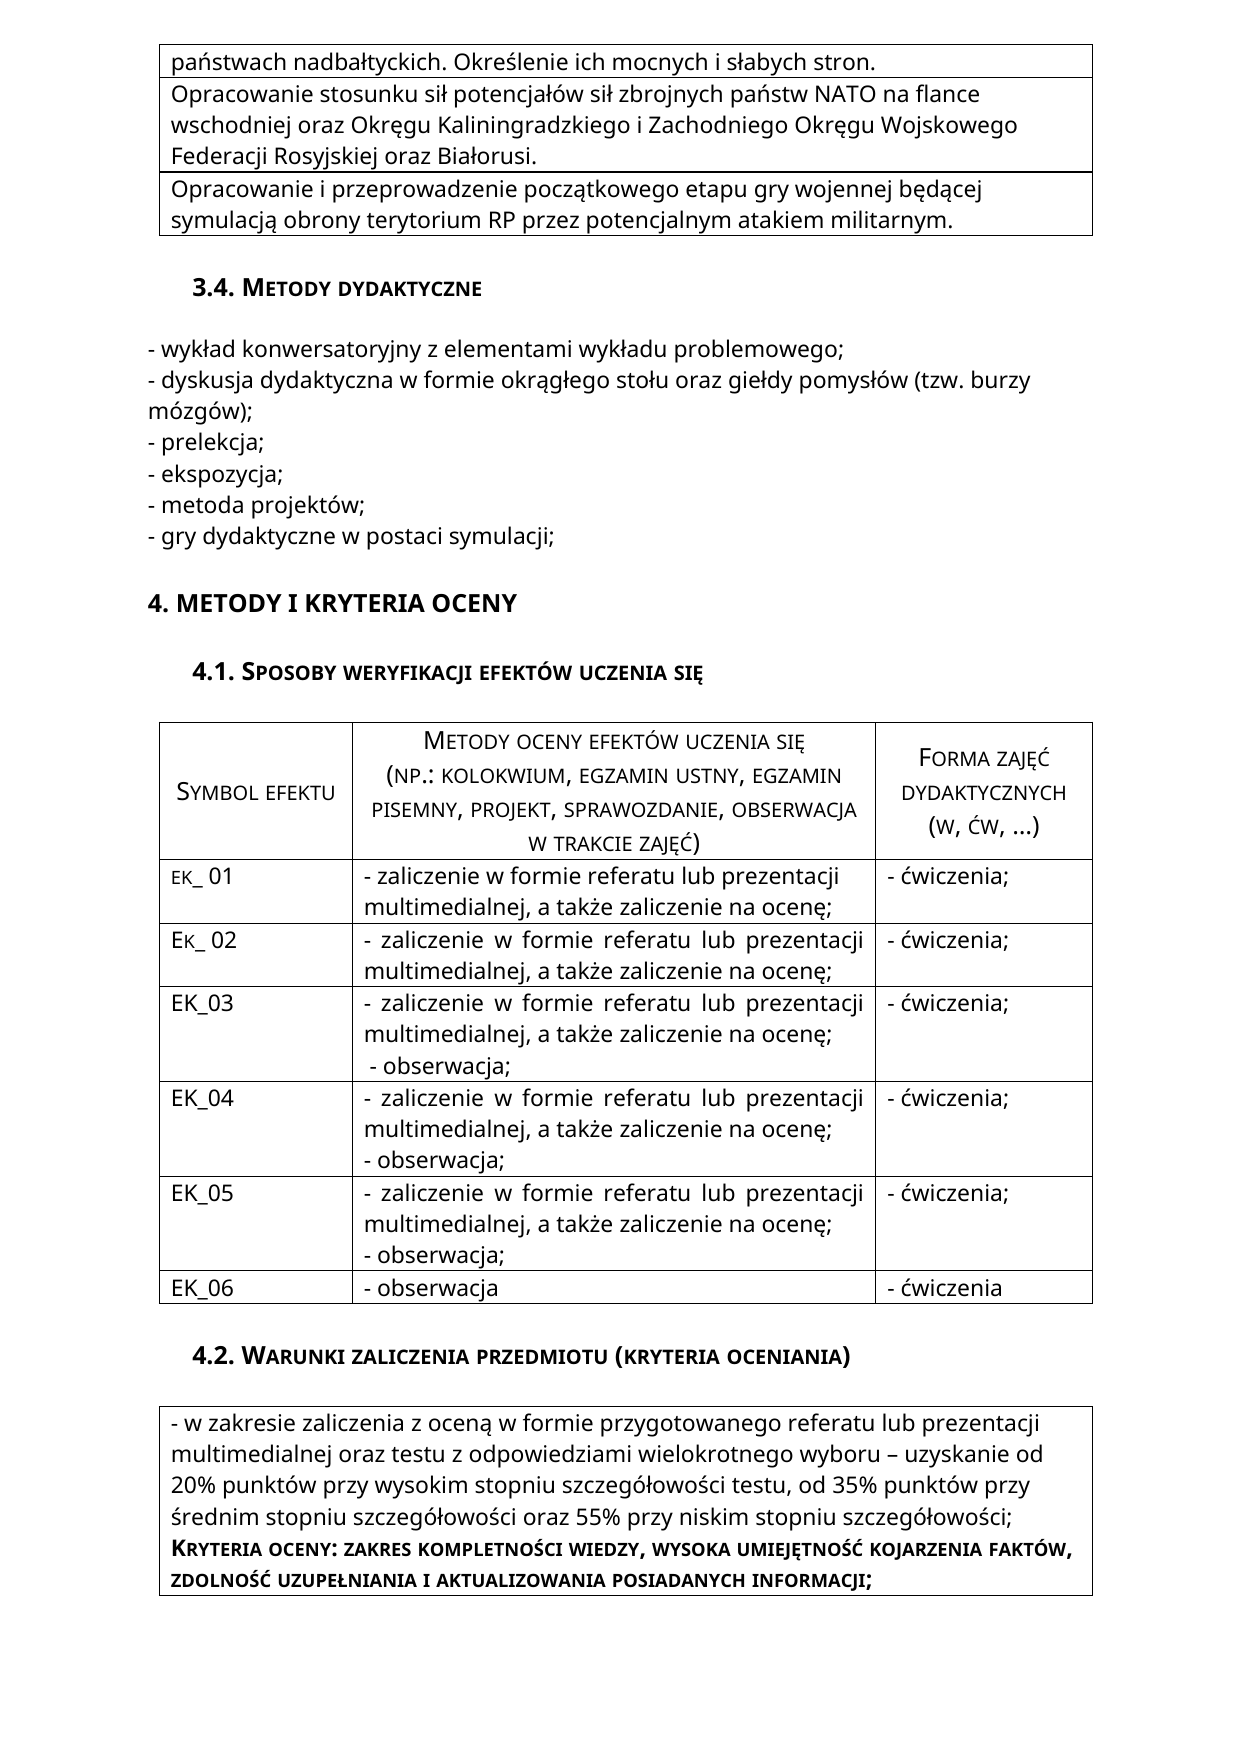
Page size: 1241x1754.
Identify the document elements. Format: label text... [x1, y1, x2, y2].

table_header Metody oceny efektów uczenia się (np.: kolokwium, egzamin ustny, egzamin pisemny, projekt, sprawozdanie, obserwacja w trakcie zajęć) [353, 723, 875, 859]
table_cell EK_04 [160, 1082, 352, 1176]
table_cell ek_ 01 [160, 860, 352, 922]
table_cell - ćwiczenia; [876, 924, 1092, 986]
table_cell - ćwiczenia; [876, 1177, 1092, 1270]
text 4.1. Sposoby weryfikacji efektów uczenia się [192, 653, 1093, 688]
table_cell - zaliczenie w formie referatu lub prezentacji multimedialnej, a także zaliczenie na ocenę; - obserwacja; [353, 1082, 875, 1176]
table_header Forma zajęć dydaktycznych (w, ćw, …) [876, 723, 1092, 859]
table_cell - ćwiczenia; [876, 1082, 1092, 1176]
text 4. METODY I KRYTERIA OCENY [148, 585, 1093, 619]
table_cell EK_06 [160, 1271, 352, 1303]
text - ekspozycja; [148, 458, 1093, 489]
table_cell EK_03 [160, 987, 352, 1081]
text 3.4. Metody dydaktyczne [192, 270, 1093, 304]
text 4.2. Warunki zaliczenia przedmiotu (kryteria oceniania) [192, 1338, 1093, 1372]
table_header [160, 1407, 1092, 1594]
table_cell - zaliczenie w formie referatu lub prezentacji multimedialnej, a także zaliczenie na ocenę; [353, 860, 875, 922]
table_cell EK_05 [160, 1177, 352, 1270]
table_header Symbol efektu [160, 723, 352, 859]
text - prelekcja; [148, 426, 1093, 458]
table_cell - ćwiczenia [876, 1271, 1092, 1303]
table_cell Opracowanie i przeprowadzenie początkowego etapu gry wojennej będącej symulacją obrony terytorium RP przez potencjalnym atakiem militarnym. [160, 173, 1092, 235]
table_cell - ćwiczenia; [876, 860, 1092, 922]
table_cell - ćwiczenia; [876, 987, 1092, 1081]
table_cell - obserwacja [353, 1271, 875, 1303]
text - dyskusja dydaktyczna w formie okrągłego stołu oraz giełdy pomysłów (tzw. burzy mózgów); [148, 364, 1093, 426]
text - metoda projektów; [148, 489, 1093, 520]
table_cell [160, 45, 1092, 77]
text - wykład konwersatoryjny z elementami wykładu problemowego; [148, 333, 1093, 364]
table_cell Opracowanie stosunku sił potencjałów sił zbrojnych państw NATO na flance wschodniej oraz Okręgu Kaliningradzkiego i Zachodniego Okręgu Wojskowego Federacji Rosyjskiej oraz Białorusi. [160, 78, 1092, 171]
table_cell - zaliczenie w formie referatu lub prezentacji multimedialnej, a także zaliczenie na ocenę; [353, 924, 875, 986]
table_cell Ek_ 02 [160, 924, 352, 986]
table_cell - zaliczenie w formie referatu lub prezentacji multimedialnej, a także zaliczenie na ocenę; - obserwacja; [353, 1177, 875, 1270]
text - gry dydaktyczne w postaci symulacji; [148, 520, 1093, 551]
table_cell - zaliczenie w formie referatu lub prezentacji multimedialnej, a także zaliczenie na ocenę; - obserwacja; [353, 987, 875, 1081]
